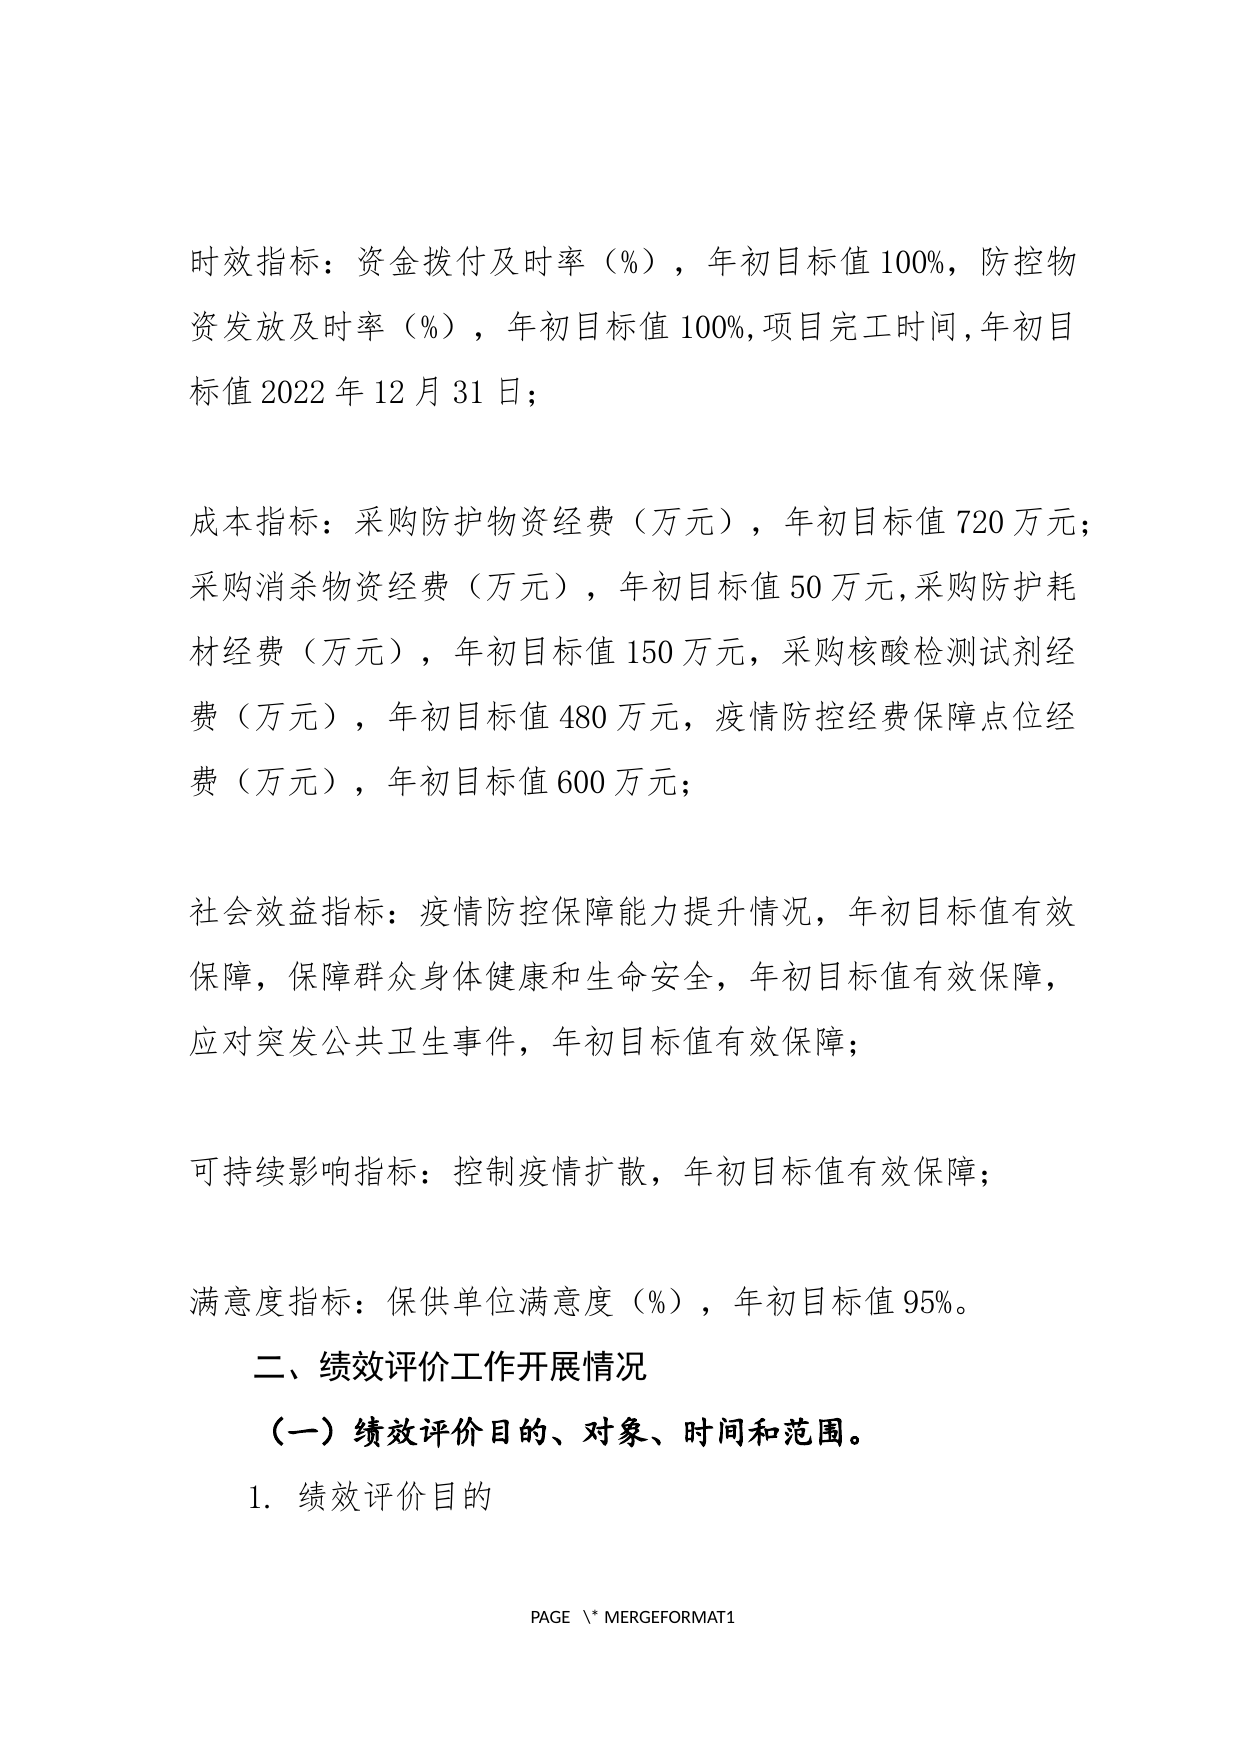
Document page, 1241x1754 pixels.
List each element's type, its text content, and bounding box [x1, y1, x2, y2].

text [187, 1462, 1078, 1527]
text （一）绩效评价目的、对象、时间和范围。 [187, 1397, 1078, 1462]
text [187, 162, 1078, 1332]
text 二、绩效评价工作开展情况 [187, 1332, 1078, 1397]
